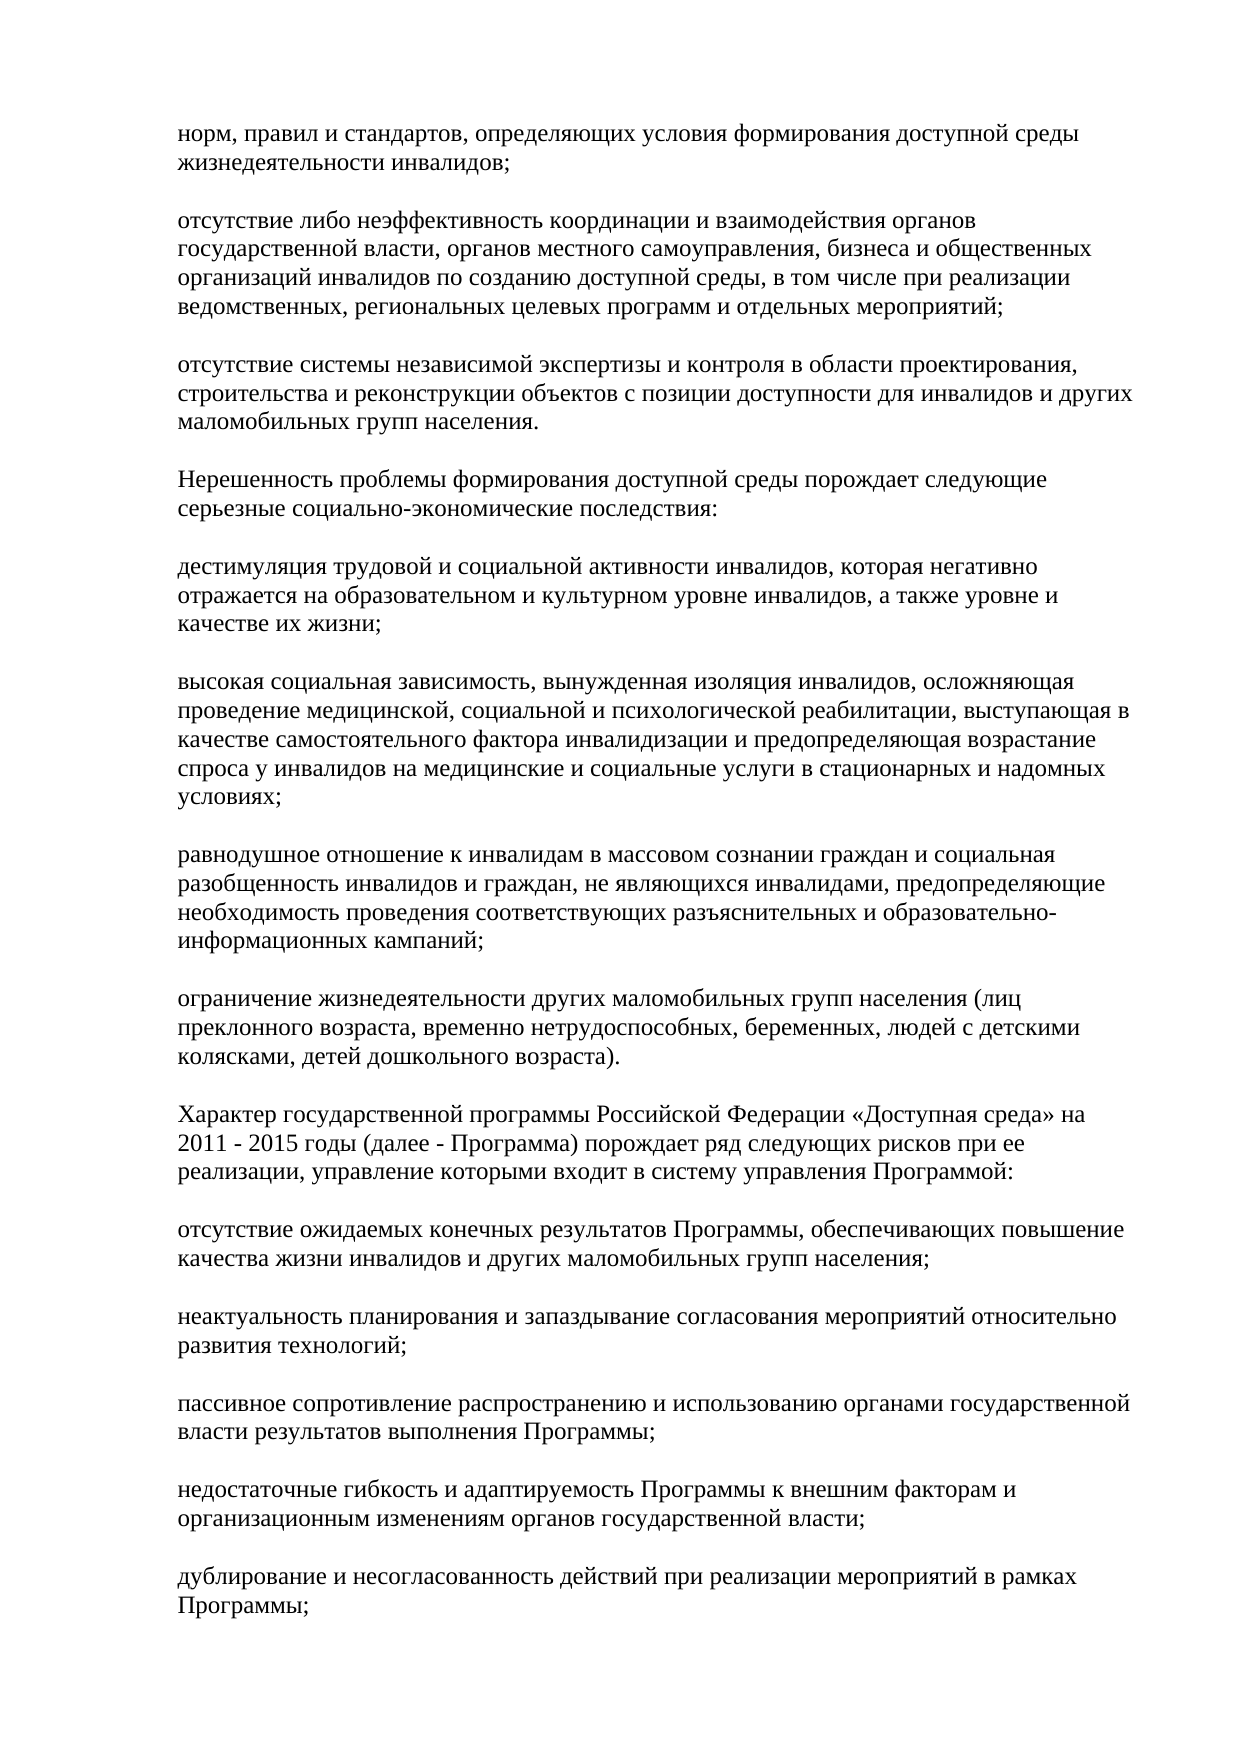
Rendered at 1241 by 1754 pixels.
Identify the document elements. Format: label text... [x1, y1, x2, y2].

text ограничение жизнедеятельности других маломобильных групп населения (лиц преклонного возраста, временно нетрудоспособных, беременных, людей с детскими колясками, детей дошкольного возраста). [177, 983, 1152, 1070]
text Нерешенность проблемы формирования доступной среды порождает следующие серьезные социально-экономические последствия: [177, 464, 1152, 522]
text неактуальность планирования и запаздывание согласования мероприятий относительно развития технологий; [177, 1301, 1152, 1358]
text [177, 118, 1152, 176]
text Характер государственной программы Российской Федерации «Доступная среда» на 2011 - 2015 годы (далее - Программа) порождает ряд следующих рисков при ее реализации, управление которыми входит в систему управления Программой: [177, 1099, 1152, 1185]
text отсутствие либо неэффективность координации и взаимодействия органов государственной власти, органов местного самоуправления, бизнеса и общественных организаций инвалидов по созданию доступной среды, в том числе при реализации ведомственных, региональных целевых программ и отдельных мероприятий; [177, 205, 1152, 320]
text отсутствие системы независимой экспертизы и контроля в области проектирования, строительства и реконструкции объектов с позиции доступности для инвалидов и других маломобильных групп населения. [177, 349, 1152, 435]
text недостаточные гибкость и адаптируемость Программы к внешним факторам и организационным изменениям органов государственной власти; [177, 1474, 1152, 1532]
text дублирование и несогласованность действий при реализации мероприятий в рамках Программы; [177, 1561, 1152, 1618]
text отсутствие ожидаемых конечных результатов Программы, обеспечивающих повышение качества жизни инвалидов и других маломобильных групп населения; [177, 1214, 1152, 1272]
text пассивное сопротивление распространению и использованию органами государственной власти результатов выполнения Программы; [177, 1388, 1152, 1445]
text высокая социальная зависимость, вынужденная изоляция инвалидов, осложняющая проведение медицинской, социальной и психологической реабилитации, выступающая в качестве самостоятельного фактора инвалидизации и предопределяющая возрастание спроса у инвалидов на медицинские и социальные услуги в стационарных и надомных условиях; [177, 666, 1152, 810]
text дестимуляция трудовой и социальной активности инвалидов, которая негативно отражается на образовательном и культурном уровне инвалидов, а также уровне и качестве их жизни; [177, 551, 1152, 637]
text равнодушное отношение к инвалидам в массовом сознании граждан и социальная разобщенность инвалидов и граждан, не являющихся инвалидами, предопределяющие необходимость проведения соответствующих разъяснительных и образовательно-информационных кампаний; [177, 839, 1152, 954]
